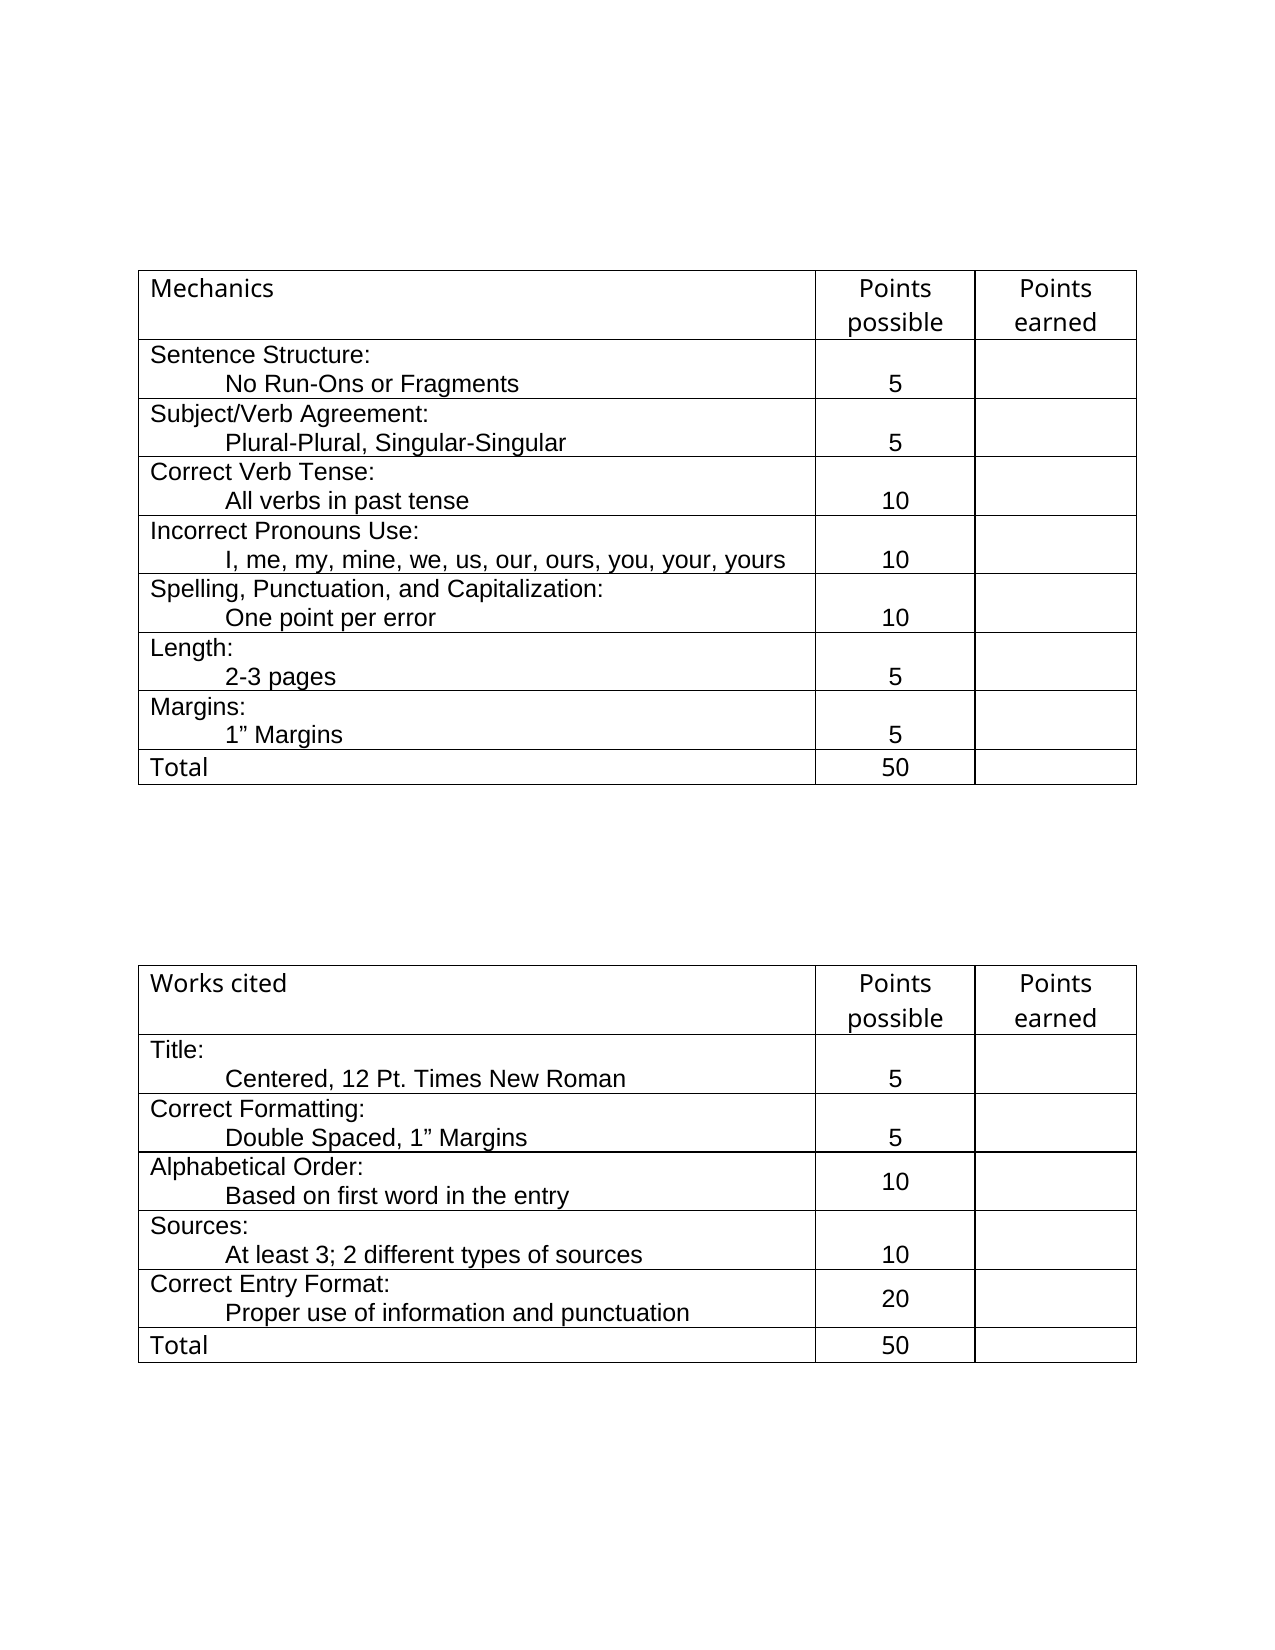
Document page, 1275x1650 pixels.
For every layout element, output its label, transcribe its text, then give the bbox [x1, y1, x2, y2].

table_cell [976, 1153, 1136, 1210]
table_cell [976, 1328, 1136, 1362]
table_cell [976, 691, 1136, 749]
table_cell 50 [816, 750, 974, 784]
table_cell 5 [816, 399, 974, 456]
table_cell [976, 1270, 1136, 1327]
table_cell Sentence Structure: No Run-Ons or Fragments [139, 340, 815, 398]
table_cell Correct Formatting: Double Spaced, 1” Margins [139, 1094, 815, 1151]
table_cell 5 [816, 1035, 974, 1093]
table_header Points possible [816, 966, 974, 1034]
table_cell [976, 340, 1136, 398]
table_cell Margins: 1” Margins [139, 691, 815, 749]
table_cell 10 [816, 1211, 974, 1268]
table_cell 10 [816, 457, 974, 515]
table_cell 5 [816, 1094, 974, 1151]
table_cell Length: 2-3 pages [139, 633, 815, 690]
table_cell [976, 516, 1136, 573]
table_cell Total [139, 750, 815, 784]
table_cell Total [139, 1328, 815, 1362]
table_cell [976, 750, 1136, 784]
table_cell Correct Verb Tense: All verbs in past tense [139, 457, 815, 515]
table_cell Title: Centered, 12 Pt. Times New Roman [139, 1035, 815, 1093]
table_cell 10 [816, 516, 974, 573]
table_cell 5 [816, 633, 974, 690]
table_cell Correct Entry Format: Proper use of information and punctuation [139, 1270, 815, 1327]
table_cell 10 [816, 1153, 974, 1210]
table_cell 50 [816, 1328, 974, 1362]
table_cell [976, 1211, 1136, 1268]
table_header Points possible [816, 271, 974, 339]
table_cell 5 [816, 691, 974, 749]
table_cell Alphabetical Order: Based on first word in the entry [139, 1153, 815, 1210]
table_cell [976, 457, 1136, 515]
table_cell [976, 1094, 1136, 1151]
table_cell 20 [816, 1270, 974, 1327]
table_cell [976, 574, 1136, 632]
table_cell 10 [816, 574, 974, 632]
table_cell [976, 1035, 1136, 1093]
table_cell [976, 633, 1136, 690]
table_cell Incorrect Pronouns Use: I, me, my, mine, we, us, our, ours, you, your, yours [139, 516, 815, 573]
table_header Points earned [976, 966, 1136, 1034]
table_cell Sources: At least 3; 2 different types of sources [139, 1211, 815, 1268]
table_header Mechanics [139, 271, 815, 339]
table_header Works cited [139, 966, 815, 1034]
table_cell Subject/Verb Agreement: Plural-Plural, Singular-Singular [139, 399, 815, 456]
table_cell Spelling, Punctuation, and Capitalization: One point per error [139, 574, 815, 632]
table_cell [976, 399, 1136, 456]
table_cell 5 [816, 340, 974, 398]
table_header Points earned [976, 271, 1136, 339]
